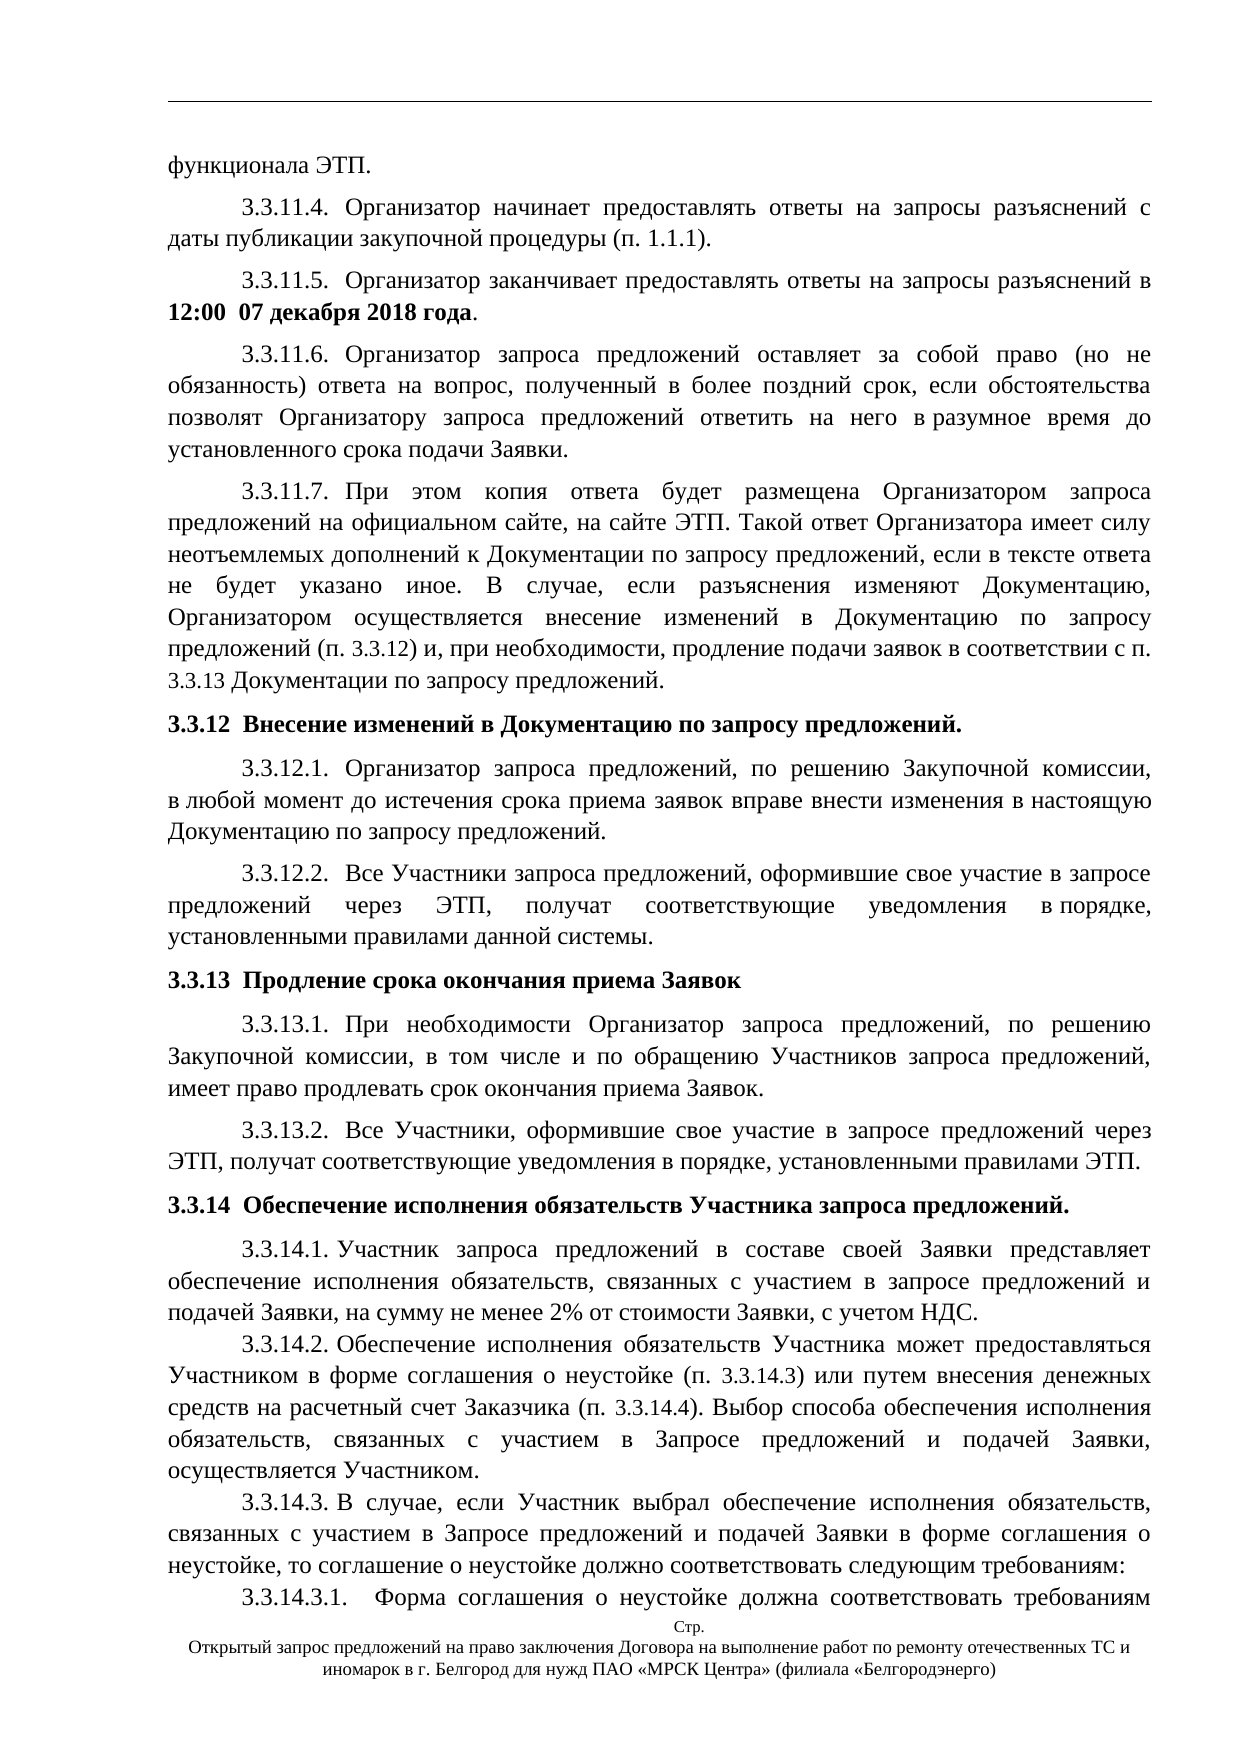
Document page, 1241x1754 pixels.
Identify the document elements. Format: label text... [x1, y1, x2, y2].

subtitle Продление срока окончания приема Заявок [168, 966, 1152, 994]
list Все Участники, оформившие свое участие в запросе предложений через ЭТП, получат соответствующие уведомления в порядке, установленными правилами ЭТП. [168, 1115, 1152, 1175]
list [241, 1582, 1152, 1610]
list Организатор запроса предложений оставляет за собой право (но не обязанность) ответа на вопрос, полученный в более поздний срок, если обстоятельства позволят Организатору запроса предложений ответить на него в разумное время до установленного срока подачи Заявки. [168, 339, 1152, 462]
list Организатор заканчивает предоставлять ответы на запросы разъяснений в 12:00 07 декабря 2018 года. [168, 266, 1152, 326]
list При необходимости Организатор запроса предложений, по решению Закупочной комиссии, в том числе и по обращению Участников запроса предложений, имеет право продлевать срок окончания приема Заявок. [168, 1009, 1152, 1101]
list При этом копия ответа будет размещена Организатором запроса предложений на официальном сайте, на сайте ЭТП. Такой ответ Организатора имеет силу неотъемлемых дополнений к Документации по запросу предложений, если в тексте ответа не будет указано иное. В случае, если разъяснения изменяют Документацию, Организатором осуществляется внесение изменений в Документацию по запросу предложений (п. 3.3.12) и, при необходимости, продление подачи заявок в соответствии с п. 3.3.13 Документации по запросу предложений. [168, 476, 1152, 694]
list В случае, если Участник выбрал обеспечение исполнения обязательств, связанных с участием в Запросе предложений и подачей Заявки в форме соглашения о неустойке, то соглашение о неустойке должно соответствовать следующим требованиям: [168, 1487, 1152, 1579]
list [168, 150, 1152, 179]
list Обеспечение исполнения обязательств Участника может предоставляться Участником в форме соглашения о неустойке (п. 3.3.14.3) или путем внесения денежных средств на расчетный счет Заказчика (п. 3.3.14.4). Выбор способа обеспечения исполнения обязательств, связанных с участием в Запросе предложений и подачей Заявки, осуществляется Участником. [168, 1329, 1152, 1484]
list Организатор запроса предложений, по решению Закупочной комиссии, в любой момент до истечения срока приема заявок вправе внести изменения в настоящую Документацию по запросу предложений. [168, 753, 1152, 845]
list Организатор начинает предоставлять ответы на запросы разъяснений с даты публикации закупочной процедуры (п. 1.1.1). [168, 192, 1152, 252]
subtitle Обеспечение исполнения обязательств Участника запроса предложений. [168, 1190, 1152, 1219]
list Участник запроса предложений в составе своей Заявки представляет обеспечение исполнения обязательств, связанных с участием в запросе предложений и подачей Заявки, на сумму не менее 2% от стоимости Заявки, с учетом НДС. [168, 1234, 1152, 1326]
list Все Участники запроса предложений, оформившие свое участие в запросе предложений через ЭТП, получат соответствующие уведомления в порядке, установленными правилами данной системы. [168, 858, 1152, 950]
subtitle Внесение изменений в Документацию по запросу предложений. [168, 709, 1152, 738]
